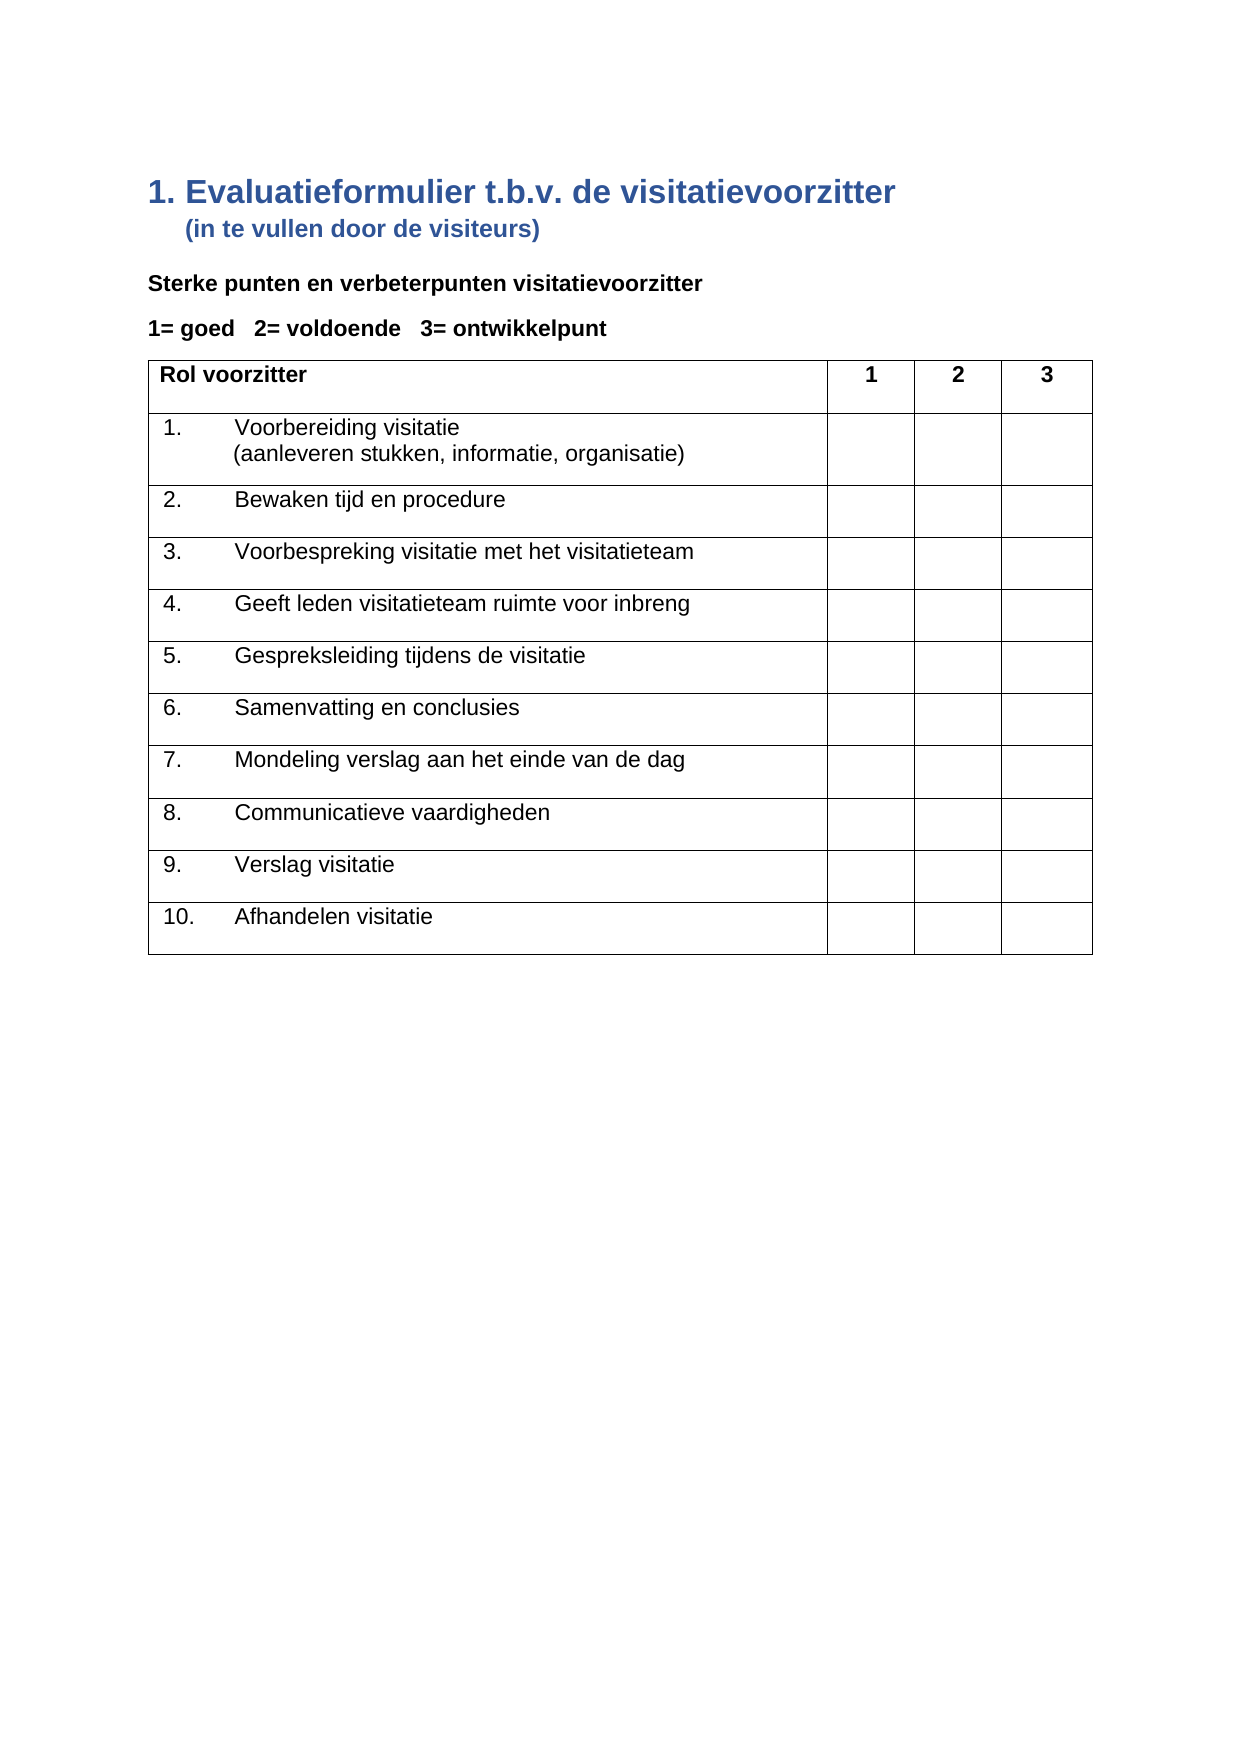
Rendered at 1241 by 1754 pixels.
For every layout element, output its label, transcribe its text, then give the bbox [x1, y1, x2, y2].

table_cell Voorbereiding visitatie (aanleveren stukken, informatie, organisatie) [149, 414, 827, 485]
table_cell [1002, 746, 1092, 797]
table_cell [1002, 694, 1092, 745]
table_header 3 [1002, 361, 1092, 412]
table_cell [915, 903, 1001, 954]
table_cell [1002, 414, 1092, 485]
table_cell Communicatieve vaardigheden [149, 799, 827, 849]
table_cell [828, 746, 914, 797]
table_header Rol voorzitter [149, 361, 827, 412]
text Sterke punten en verbeterpunten visitatievoorzitter [148, 270, 1093, 296]
table_cell [828, 486, 914, 537]
table_header 2 [915, 361, 1001, 412]
table_cell [915, 642, 1001, 693]
table_cell [828, 799, 914, 849]
subtitle Evaluatieformulier t.b.v. de visitatievoorzitter [148, 173, 1093, 211]
table_cell [828, 903, 914, 954]
table_cell Mondeling verslag aan het einde van de dag [149, 746, 827, 797]
table_cell [1002, 590, 1092, 641]
text 1= goed 2= voldoende 3= ontwikkelpunt [148, 315, 1093, 342]
table_cell [828, 590, 914, 641]
table_cell [828, 694, 914, 745]
table_cell Geeft leden visitatieteam ruimte voor inbreng [149, 590, 827, 641]
table_cell [915, 694, 1001, 745]
table_cell [915, 414, 1001, 485]
table_cell [1002, 642, 1092, 693]
text (in te vullen door de visiteurs) [148, 214, 1093, 243]
table_cell [828, 642, 914, 693]
table_cell [1002, 799, 1092, 849]
table_cell [915, 851, 1001, 902]
table_cell [915, 746, 1001, 797]
table_cell Verslag visitatie [149, 851, 827, 902]
table_cell [1002, 851, 1092, 902]
table_cell [828, 851, 914, 902]
table_cell [915, 486, 1001, 537]
table_cell [1002, 538, 1092, 589]
table_cell [915, 590, 1001, 641]
table_cell [1002, 486, 1092, 537]
table_cell Gespreksleiding tijdens de visitatie [149, 642, 827, 693]
table_cell [915, 538, 1001, 589]
table_cell [1002, 903, 1092, 954]
table_cell Voorbespreking visitatie met het visitatieteam [149, 538, 827, 589]
table_cell Afhandelen visitatie [149, 903, 827, 954]
table_header 1 [828, 361, 914, 412]
table_cell Bewaken tijd en procedure [149, 486, 827, 537]
table_cell [828, 414, 914, 485]
table_cell Samenvatting en conclusies [149, 694, 827, 745]
table_cell [828, 538, 914, 589]
table_cell [915, 799, 1001, 849]
